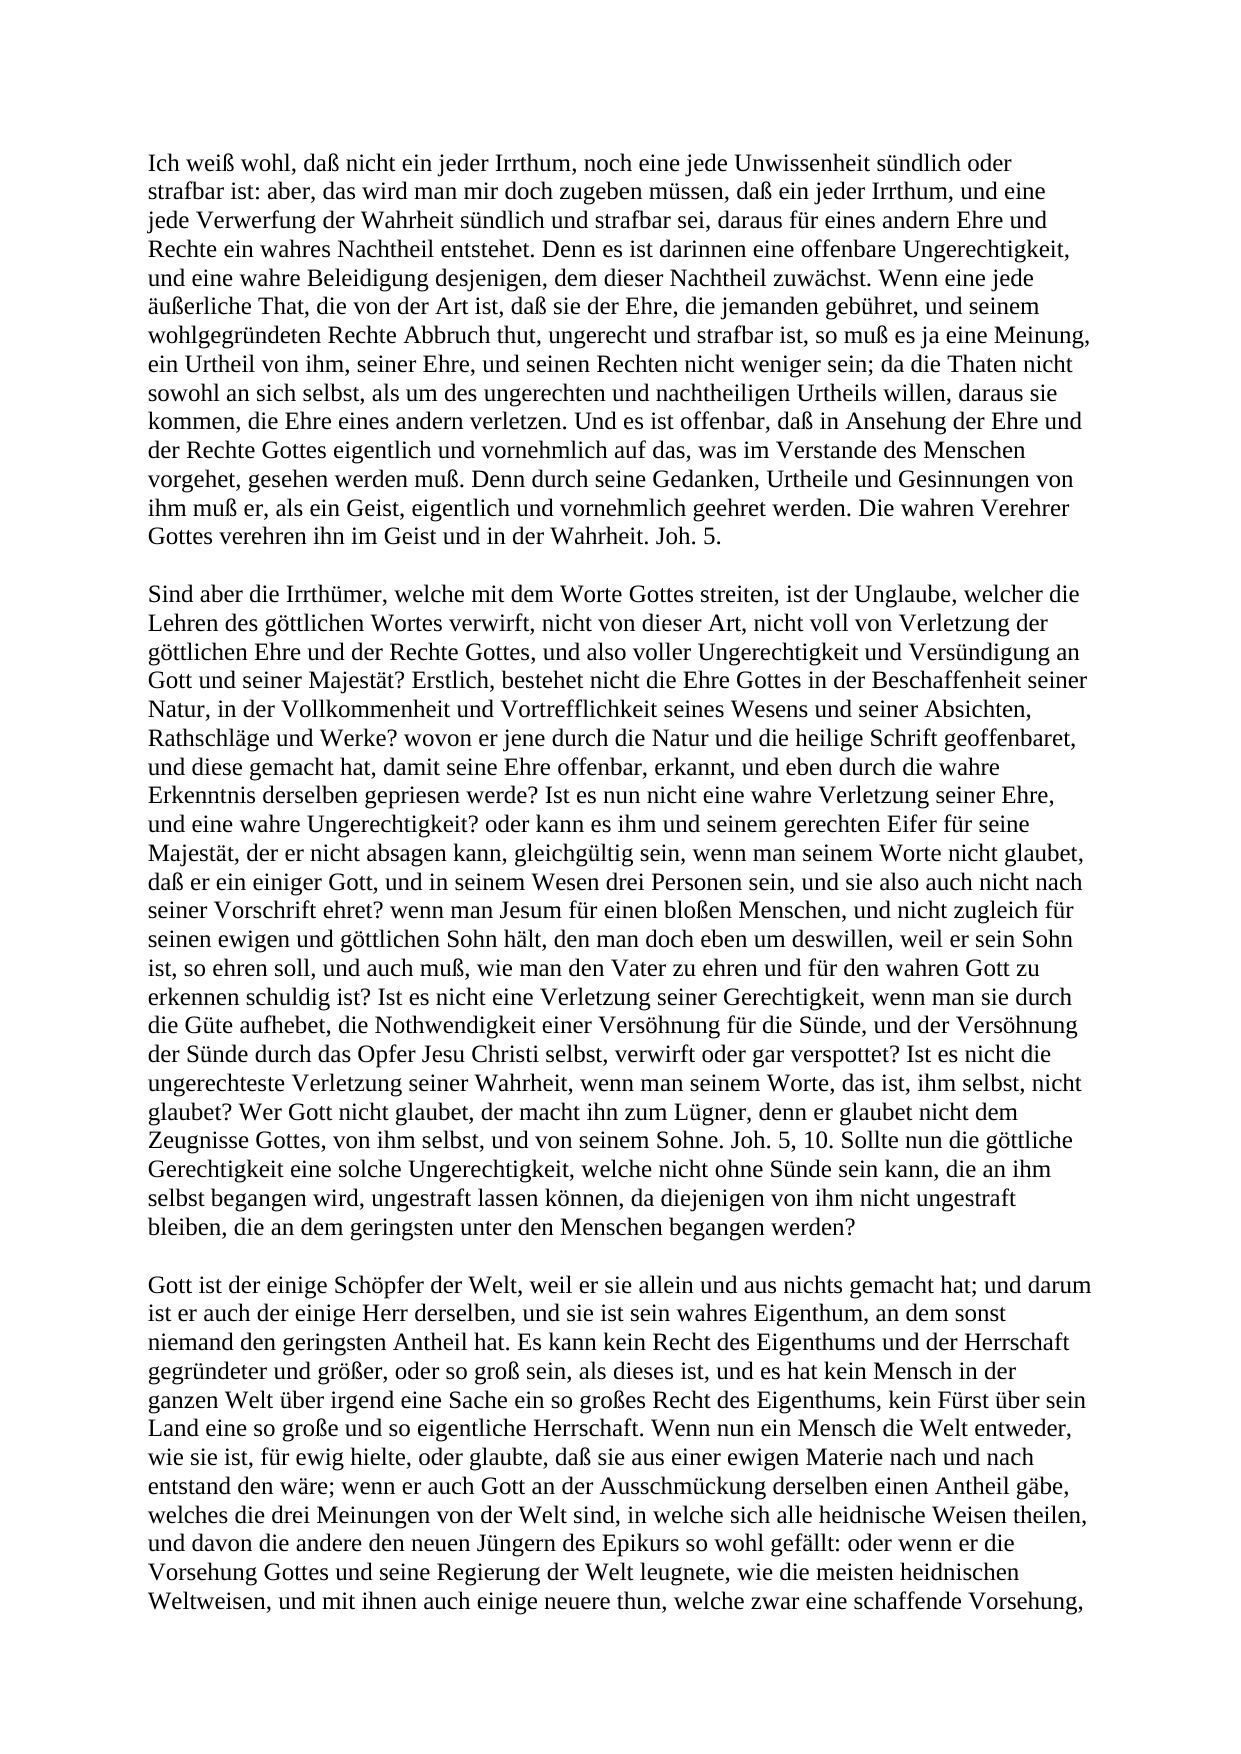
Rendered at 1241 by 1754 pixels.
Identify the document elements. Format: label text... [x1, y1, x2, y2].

text Sind aber die Irrthümer, welche mit dem Worte Gottes streiten, ist der Unglaube, welcher die Lehren des göttlichen Wortes verwirft, nicht von dieser Art, nicht voll von Verletzung der göttlichen Ehre und der Rechte Gottes, und also voller Ungerechtigkeit und Versündigung an Gott und seiner Majestät? Erstlich, bestehet nicht die Ehre Gottes in der Beschaffenheit seiner Natur, in der Vollkommenheit und Vortrefflichkeit seines Wesens und seiner Absichten, Rathschläge und Werke? wovon er jene durch die Natur und die heilige Schrift geoffenbaret, und diese gemacht hat, damit seine Ehre offenbar, erkannt, und eben durch die wahre Erkenntnis derselben gepriesen werde? Ist es nun nicht eine wahre Verletzung seiner Ehre, und eine wahre Ungerechtigkeit? oder kann es ihm und seinem gerechten Eifer für seine Majestät, der er nicht absagen kann, gleichgültig sein, wenn man seinem Worte nicht glaubet, daß er ein einiger Gott, und in seinem Wesen drei Personen sein, und sie also auch nicht nach seiner Vorschrift ehret? wenn man Jesum für einen bloßen Menschen, und nicht zugleich für seinen ewigen und göttlichen Sohn hält, den man doch eben um deswillen, weil er sein Sohn ist, so ehren soll, und auch muß, wie man den Vater zu ehren und für den wahren Gott zu erkennen schuldig ist? Ist es nicht eine Verletzung seiner Gerechtigkeit, wenn man sie durch die Güte aufhebet, die Nothwendigkeit einer Versöhnung für die Sünde, und der Versöhnung der Sünde durch das Opfer Jesu Christi selbst, verwirft oder gar verspottet? Ist es nicht die ungerechteste Verletzung seiner Wahrheit, wenn man seinem Worte, das ist, ihm selbst, nicht glaubet? Wer Gott nicht glaubet, der macht ihn zum Lügner, denn er glaubet nicht dem Zeugnisse Gottes, von ihm selbst, und von seinem Sohne. Joh. 5, 10. Sollte nun die göttliche Gerechtigkeit eine solche Ungerechtigkeit, welche nicht ohne Sünde sein kann, die an ihm selbst begangen wird, ungestraft lassen können, da diejenigen von ihm nicht ungestraft bleiben, die an dem geringsten unter den Menschen begangen werden? [148, 579, 1093, 1241]
text Ich weiß wohl, daß nicht ein jeder Irrthum, noch eine jede Unwissenheit sündlich oder strafbar ist: aber, das wird man mir doch zugeben müssen, daß ein jeder Irrthum, und eine jede Verwerfung der Wahrheit sündlich und strafbar sei, daraus für eines andern Ehre und Rechte ein wahres Nachtheil entstehet. Denn es ist darinnen eine offenbare Ungerechtigkeit, und eine wahre Beleidigung desjenigen, dem dieser Nachtheil zuwächst. Wenn eine jede äußerliche That, die von der Art ist, daß sie der Ehre, die jemanden gebühret, und seinem wohlgegründeten Rechte Abbruch thut, ungerecht und strafbar ist, so muß es ja eine Meinung, ein Urtheil von ihm, seiner Ehre, und seinen Rechten nicht weniger sein; da die Thaten nicht sowohl an sich selbst, als um des ungerechten und nachtheiligen Urtheils willen, daraus sie kommen, die Ehre eines andern verletzen. Und es ist offenbar, daß in Ansehung der Ehre und der Rechte Gottes eigentlich und vornehmlich auf das, was im Verstande des Menschen vorgehet, gesehen werden muß. Denn durch seine Gedanken, Urtheile und Gesinnungen von ihm muß er, als ein Geist, eigentlich und vornehmlich geehret werden. Die wahren Verehrer Gottes verehren ihn im Geist und in der Wahrheit. Joh. 5. [148, 148, 1093, 550]
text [148, 1270, 1093, 1615]
